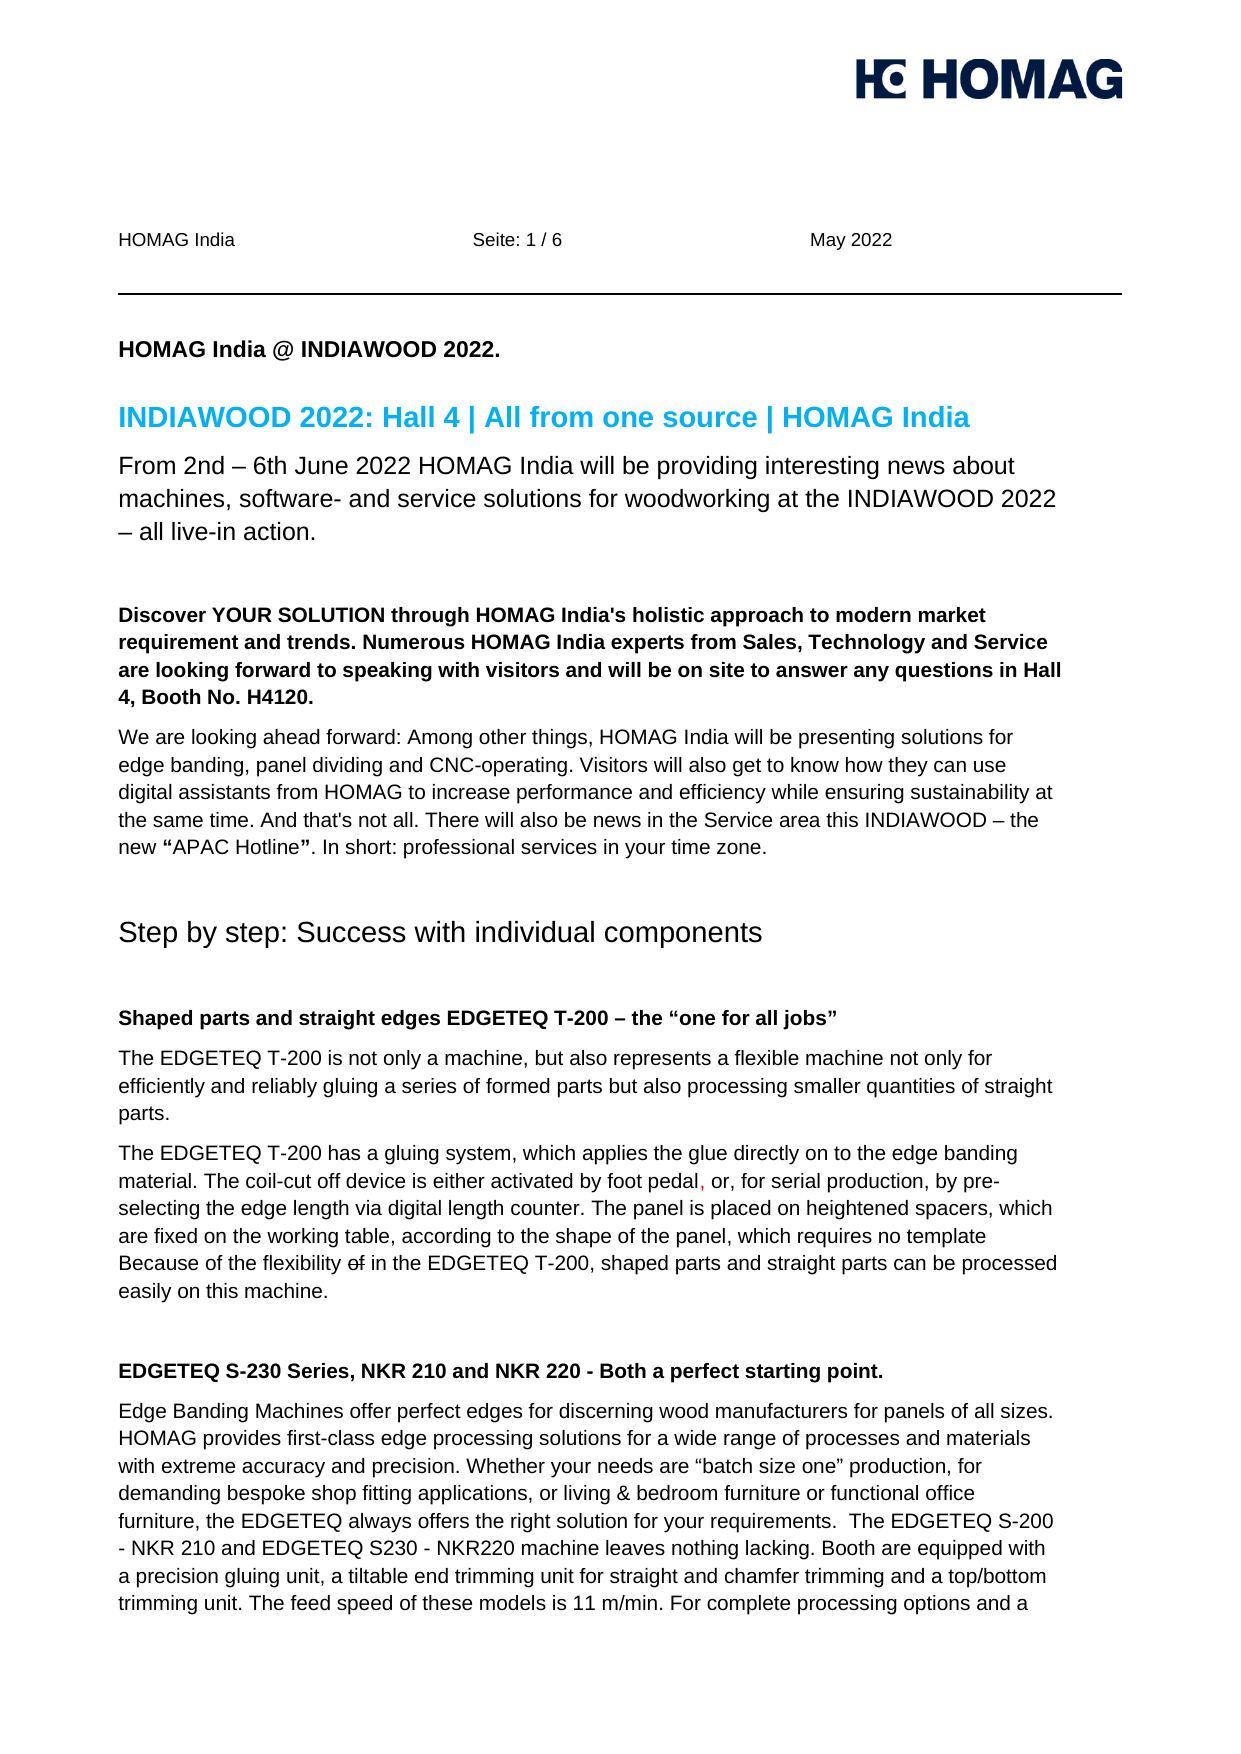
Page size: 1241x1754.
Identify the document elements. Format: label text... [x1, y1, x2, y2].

text EDGETEQ S-230 Series, NKR 210 and NKR 220 - Both a perfect starting point. [118, 1358, 1063, 1382]
text The EDGETEQ T-200 is not only a machine, but also represents a flexible machine not only for efficiently and reliably gluing a series of formed parts but also processing smaller quantities of straight parts. [118, 1046, 1063, 1125]
text INDIAWOOD 2022: Hall 4 | All from one source | HOMAG India [118, 401, 1063, 434]
text We are looking ahead forward: Among other things, HOMAG India will be presenting solutions for edge banding, panel dividing and CNC-operating. Visitors will also get to know how they can use digital assistants from HOMAG to increase performance and efficiency while ensuring sustainability at the same time. And that's not all. There will also be news in the Service area this INDIAWOOD – the new “APAC Hotline”. In short: professional services in your time zone. [118, 725, 1063, 859]
picture [856, 59, 1123, 99]
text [118, 1398, 1063, 1615]
text HOMAG India @ INDIAWOOD 2022. [118, 336, 1063, 362]
text From 2nd – 6th June 2022 HOMAG India will be providing interesting news about machines, software- and service solutions for woodworking at the INDIAWOOD 2022 – all live-in action. [118, 451, 1063, 546]
text Shaped parts and straight edges EDGETEQ T-200 – the “one for all jobs” [118, 1006, 1063, 1030]
text Step by step: Success with individual components [118, 915, 1063, 948]
text Discover YOUR SOLUTION through HOMAG India's holistic approach to modern market requirement and trends. Numerous HOMAG India experts from Sales, Technology and Service are looking forward to speaking with visitors and will be on site to answer any questions in Hall 4, Booth No. H4120. [118, 602, 1063, 709]
text The EDGETEQ T-200 has a gluing system, which applies the glue directly on to the edge banding material. The coil-cut off device is either activated by foot pedal, or, for serial production, by pre-selecting the edge length via digital length counter. The panel is placed on heightened spacers, which are fixed on the working table, according to the shape of the panel, which requires no template Because of the flexibility of in the EDGETEQ T-200, shaped parts and straight parts can be processed easily on this machine. [118, 1141, 1063, 1302]
